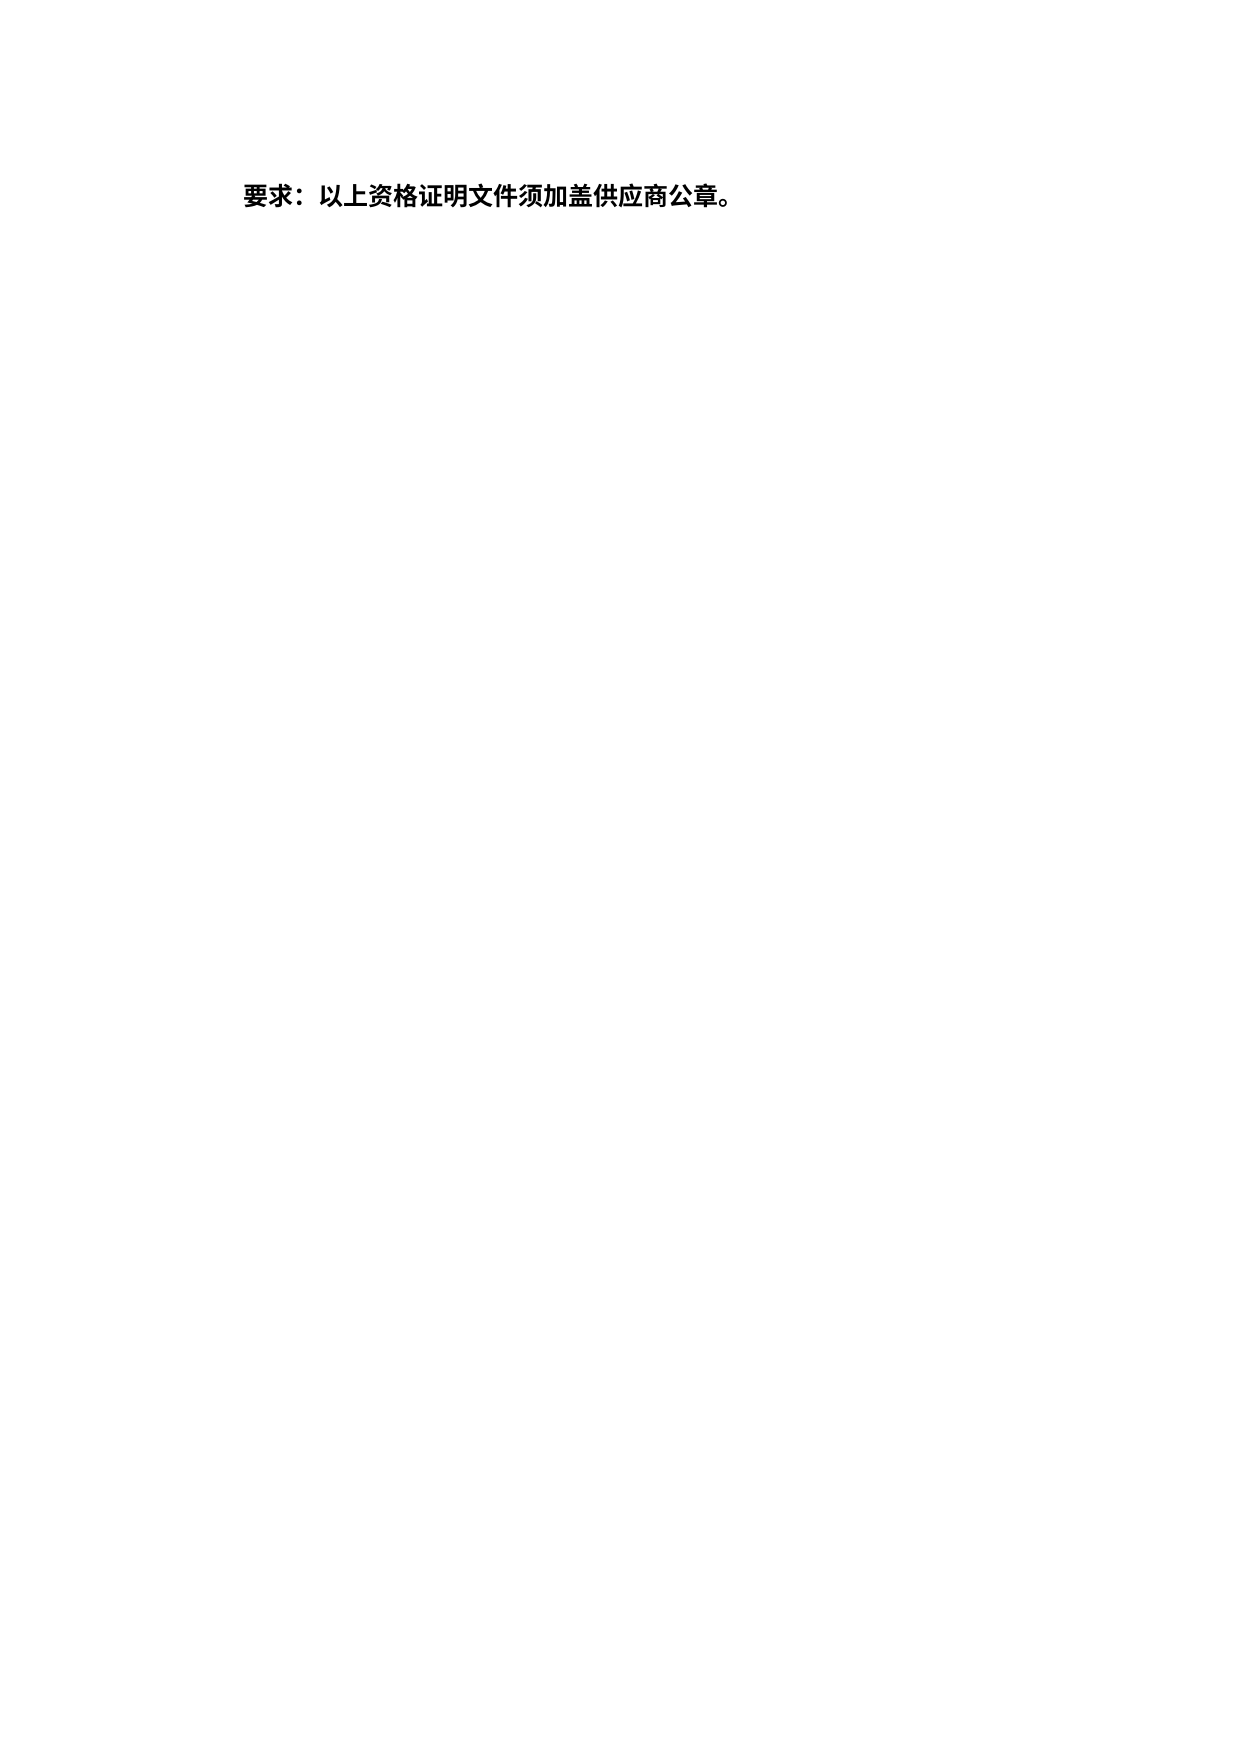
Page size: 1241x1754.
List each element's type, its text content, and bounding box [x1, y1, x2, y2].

text 要求：以上资格证明文件须加盖供应商公章。 [244, 162, 1053, 227]
